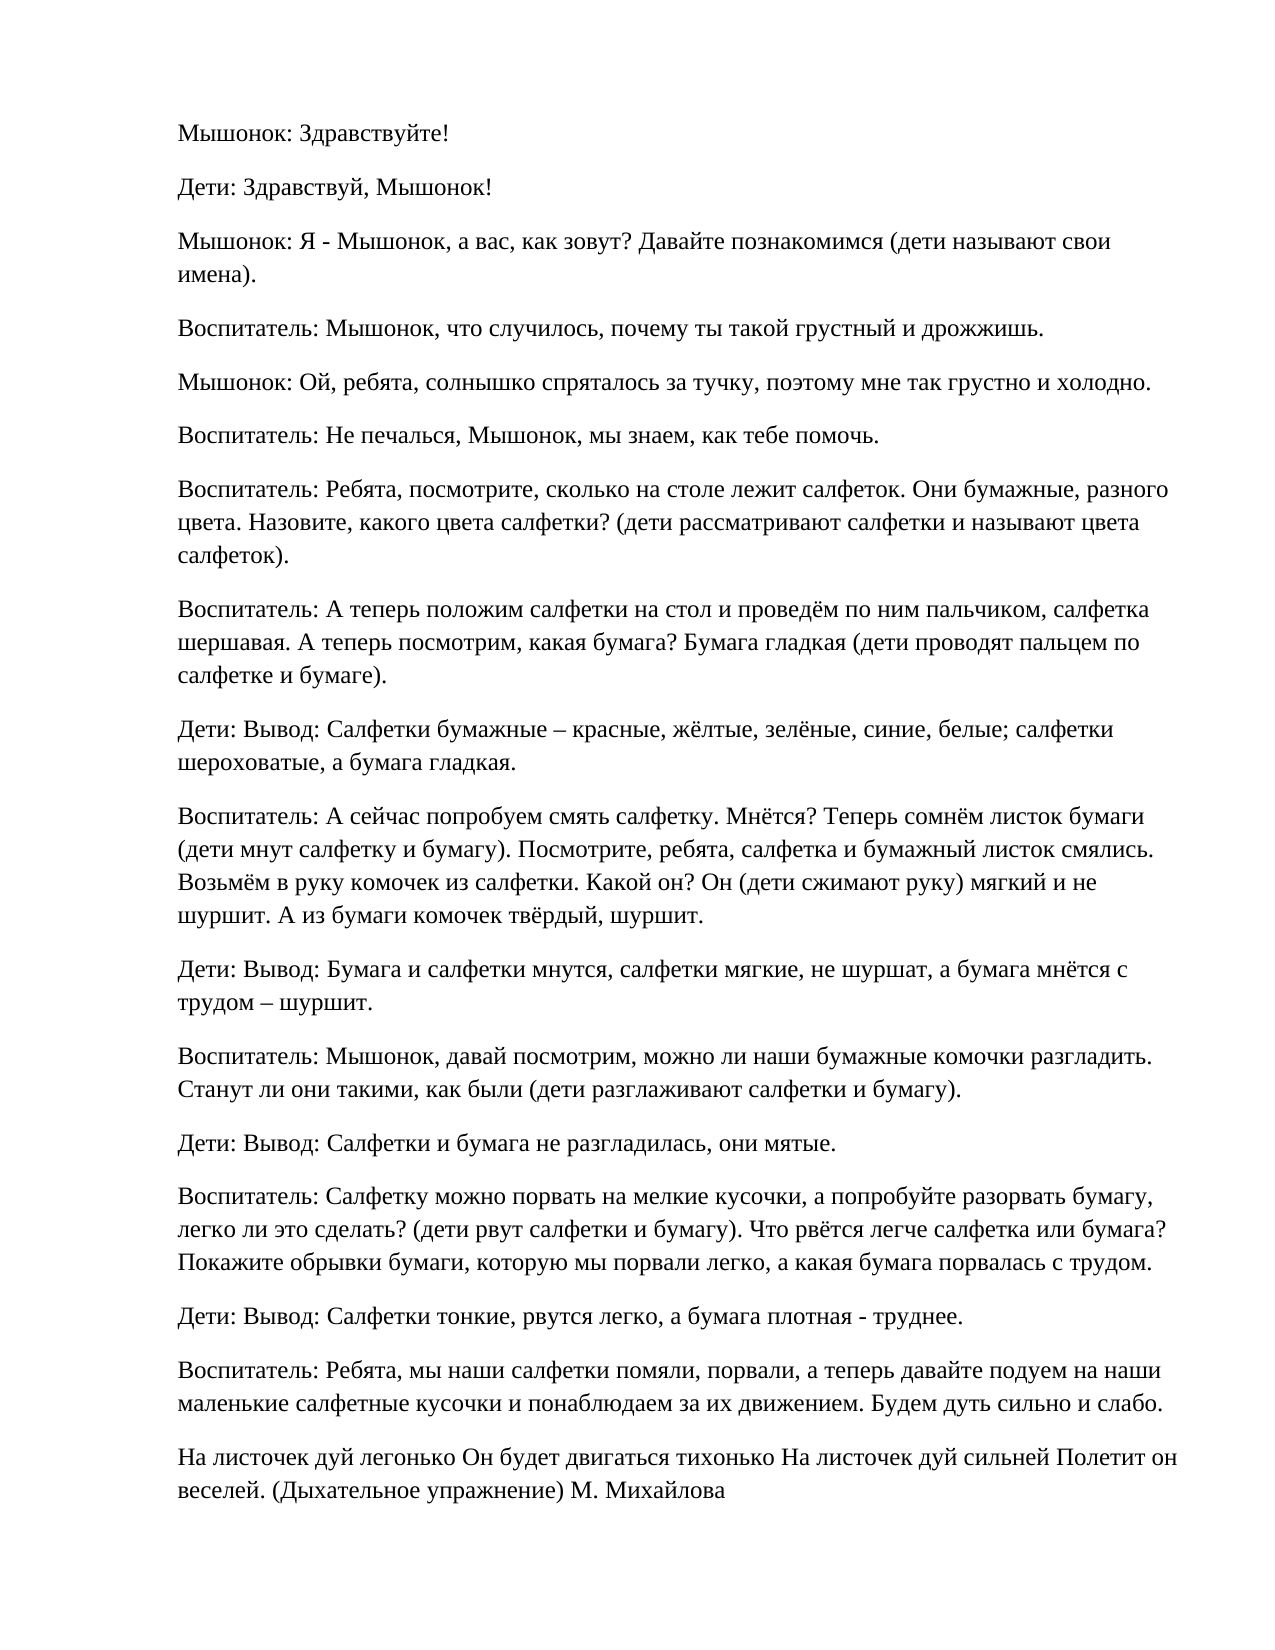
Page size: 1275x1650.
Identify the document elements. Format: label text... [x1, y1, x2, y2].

text На листочек дуй легонько Он будет двигаться тихонько На листочек дуй сильней Полетит он веселей. (Дыхательное упражнение) М. Михайлова [177, 1442, 1186, 1504]
text Мышонок: Здравствуйте! [177, 118, 1186, 147]
text Дети: Вывод: Салфетки бумажные – красные, жёлтые, зелёные, синие, белые; салфетки шероховатые, а бумага гладкая. [177, 714, 1186, 776]
text Дети: Вывод: Салфетки тонкие, рвутся легко, а бумага плотная - труднее. [177, 1301, 1186, 1330]
text Дети: Здравствуй, Мышонок! [177, 172, 1186, 201]
text Воспитатель: Мышонок, давай посмотрим, можно ли наши бумажные комочки разгладить. Станут ли они такими, как были (дети разглаживают салфетки и бумагу). [177, 1041, 1186, 1102]
text Мышонок: Ой, ребята, солнышко спряталось за тучку, поэтому мне так грустно и холодно. [177, 367, 1186, 395]
text Воспитатель: Не печалься, Мышонок, мы знаем, как тебе помочь. [177, 420, 1186, 449]
text Воспитатель: Ребята, мы наши салфетки помяли, порвали, а теперь давайте подуем на наши маленькие салфетные кусочки и понаблюдаем за их движением. Будем дуть сильно и слабо. [177, 1355, 1186, 1417]
text Дети: Вывод: Бумага и салфетки мнутся, салфетки мягкие, не шуршат, а бумага мнётся с трудом – шуршит. [177, 954, 1186, 1016]
text Мышонок: Я - Мышонок, а вас, как зовут? Давайте познакомимся (дети называют свои имена). [177, 226, 1186, 288]
text Дети: Вывод: Салфетки и бумага не разгладилась, они мятые. [177, 1128, 1186, 1156]
text Воспитатель: Ребята, посмотрите, сколько на столе лежит салфеток. Они бумажные, разного цвета. Назовите, какого цвета салфетки? (дети рассматривают салфетки и называют цвета салфеток). [177, 474, 1186, 569]
text Воспитатель: Мышонок, что случилось, почему ты такой грустный и дрожжишь. [177, 313, 1186, 341]
text Воспитатель: А сейчас попробуем смять салфетку. Мнётся? Теперь сомнём листок бумаги (дети мнут салфетку и бумагу). Посмотрите, ребята, салфетка и бумажный листок смялись. Возьмём в руку комочек из салфетки. Какой он? Он (дети сжимают руку) мягкий и не шуршит. А из бумаги комочек твёрдый, шуршит. [177, 801, 1186, 929]
text Воспитатель: Салфетку можно порвать на мелкие кусочки, а попробуйте разорвать бумагу, легко ли это сделать? (дети рвут салфетки и бумагу). Что рвётся легче салфетка или бумага? Покажите обрывки бумаги, которую мы порвали легко, а какая бумага порвалась с трудом. [177, 1181, 1186, 1276]
text Воспитатель: А теперь положим салфетки на стол и проведём по ним пальчиком, салфетка шершавая. А теперь посмотрим, какая бумага? Бумага гладкая (дети проводят пальцем по салфетке и бумаге). [177, 594, 1186, 689]
